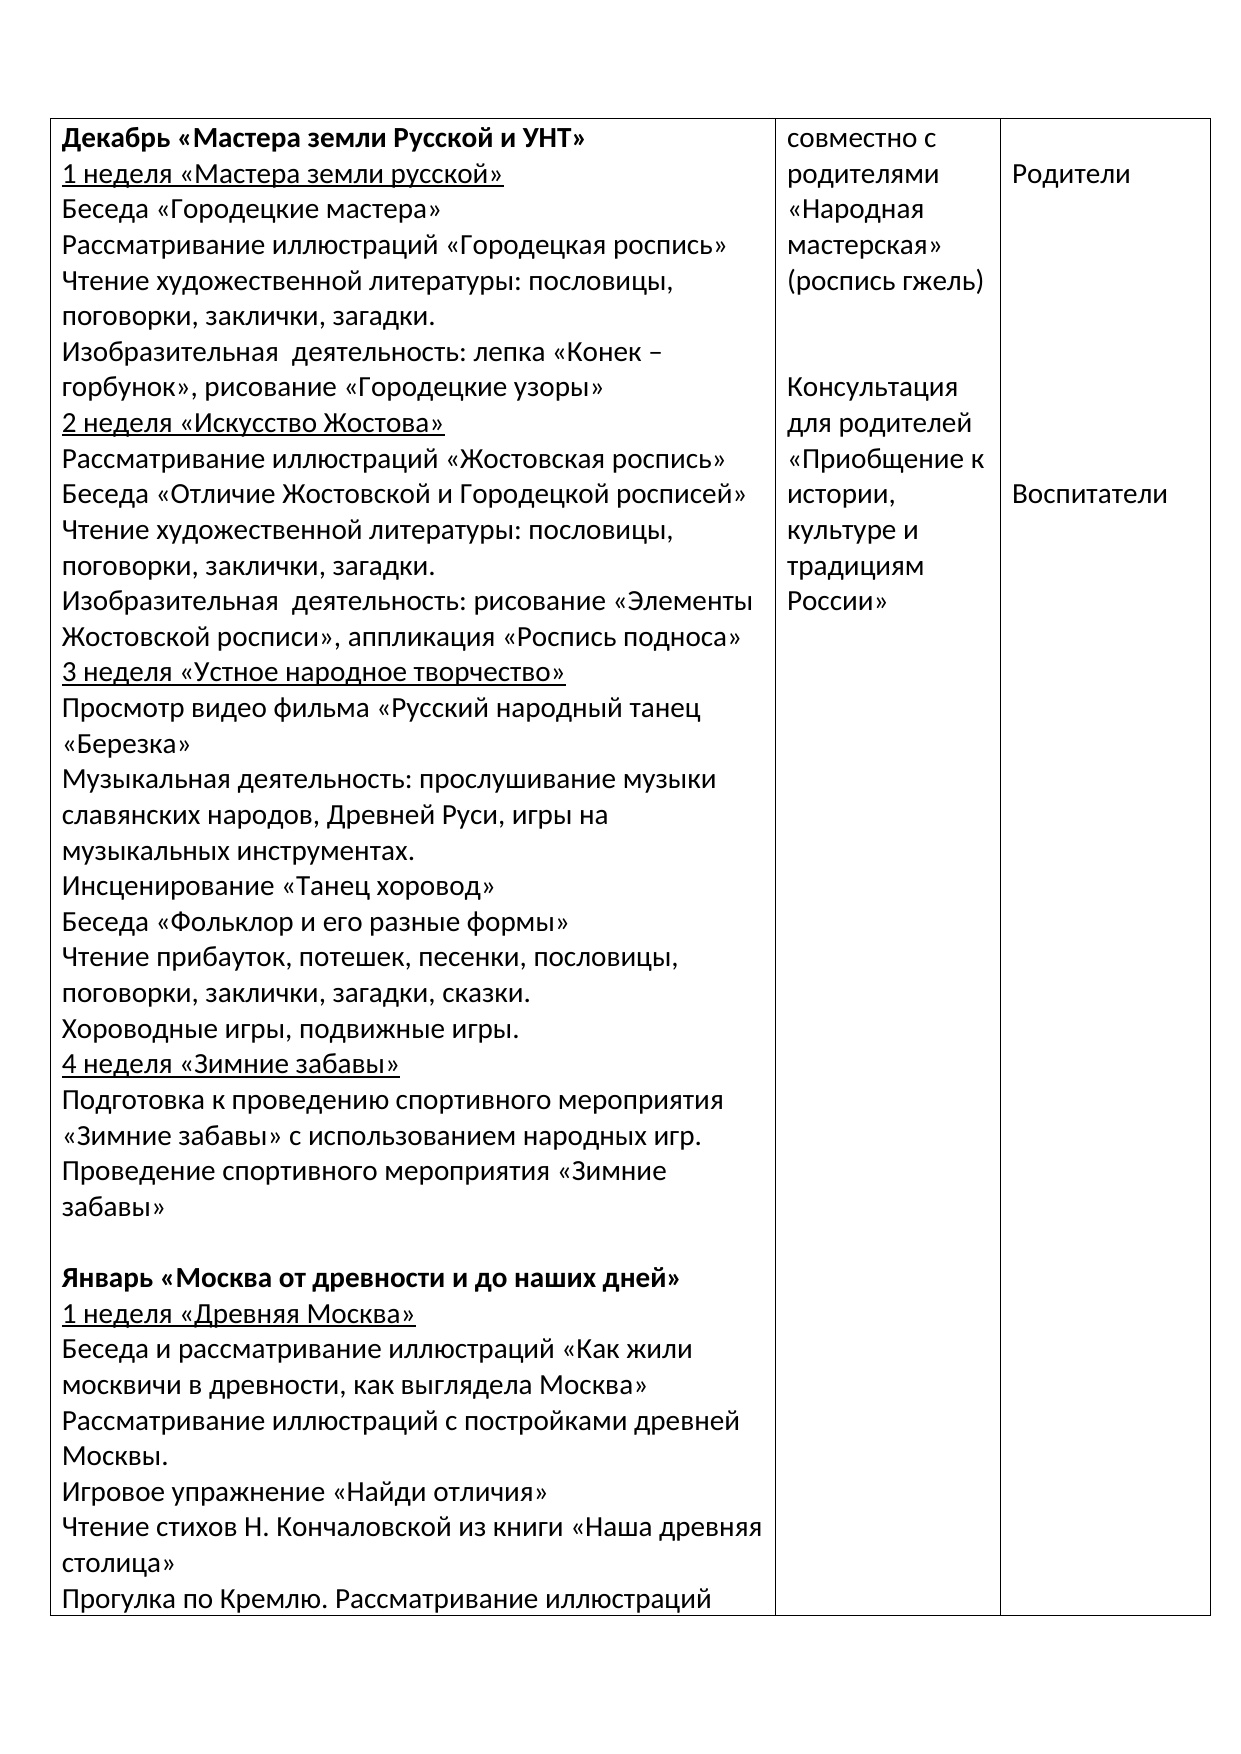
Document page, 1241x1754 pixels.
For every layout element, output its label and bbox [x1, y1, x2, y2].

table_cell [1001, 119, 1210, 1615]
table_cell [776, 119, 1000, 1615]
table_cell [51, 119, 775, 1615]
